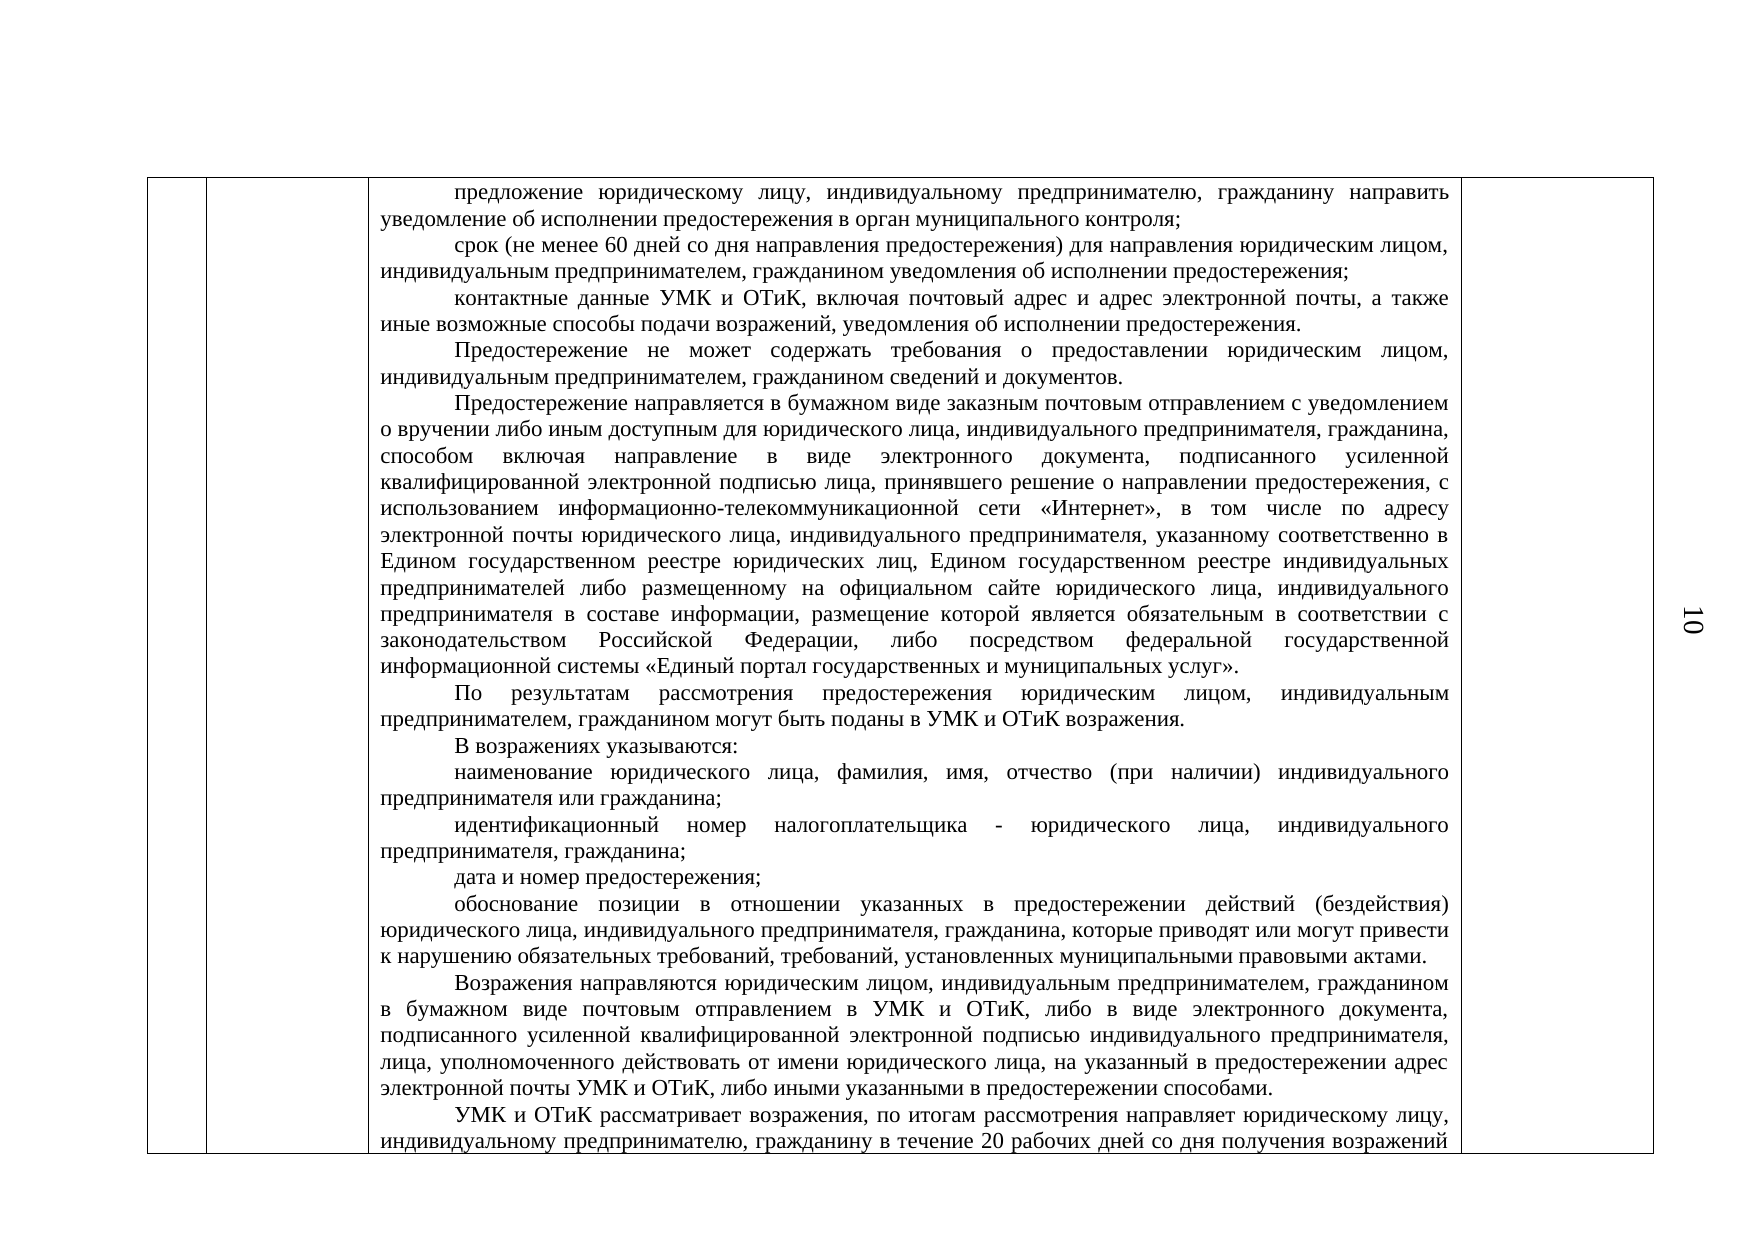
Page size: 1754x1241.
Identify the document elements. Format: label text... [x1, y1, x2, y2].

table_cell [1462, 178, 1653, 1153]
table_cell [207, 178, 368, 1153]
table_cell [369, 178, 1461, 1153]
table_cell 3 [148, 178, 206, 1153]
